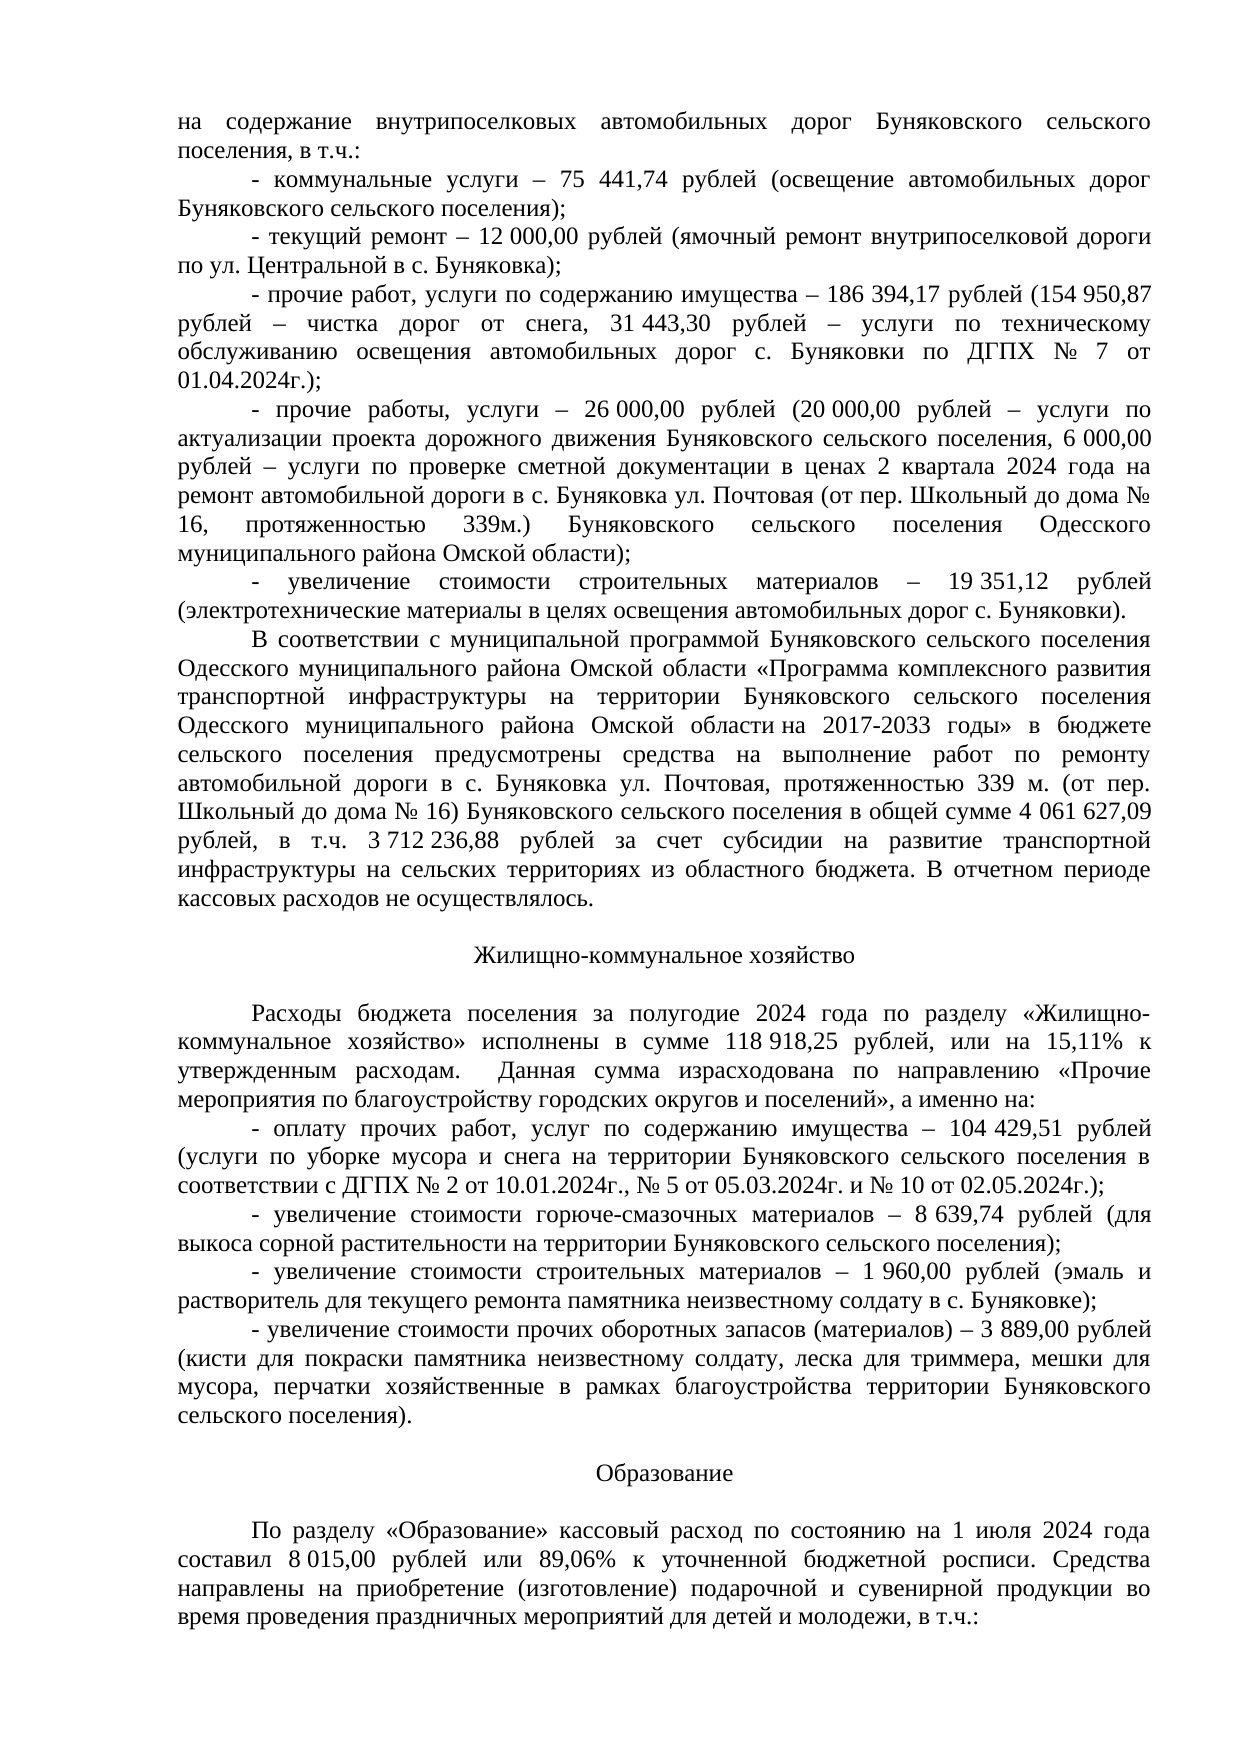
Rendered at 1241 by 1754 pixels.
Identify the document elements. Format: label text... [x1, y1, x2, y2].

text Жилищно-коммунальное хозяйство [177, 940, 1152, 969]
text - увеличение стоимости прочих оборотных запасов (материалов) – 3 889,00 рублей (кисти для покраски памятника неизвестному солдату, леска для триммера, мешки для мусора, перчатки хозяйственные в рамках благоустройства территории Буняковского сельского поселения). [177, 1314, 1152, 1429]
text - увеличение стоимости горюче-смазочных материалов – 8 639,74 рублей (для выкоса сорной растительности на территории Буняковского сельского поселения); [177, 1199, 1152, 1256]
text - увеличение стоимости строительных материалов – 1 960,00 рублей (эмаль и растворитель для текущего ремонта памятника неизвестному солдату в с. Буняковке); [177, 1256, 1152, 1314]
text - оплату прочих работ, услуг по содержанию имущества – 104 429,51 рублей (услуги по уборке мусора и снега на территории Буняковского сельского поселения в соответствии с ДГПХ № 2 от 10.01.2024г., № 5 от 05.03.2024г. и № 10 от 02.05.2024г.); [177, 1113, 1152, 1199]
text Образование [177, 1458, 1152, 1486]
text - коммунальные услуги – 75 441,74 рублей (освещение автомобильных дорог Буняковского сельского поселения); [177, 164, 1152, 221]
text - увеличение стоимости строительных материалов – 19 351,12 рублей (электротехнические материалы в целях освещения автомобильных дорог с. Буняковки). [177, 566, 1152, 624]
text - прочие работ, услуги по содержанию имущества – 186 394,17 рублей (154 950,87 рублей – чистка дорог от снега, 31 443,30 рублей – услуги по техническому обслуживанию освещения автомобильных дорог с. Буняковки по ДГПХ № 7 от 01.04.2024г.); [177, 279, 1152, 394]
text В соответствии с муниципальной программой Буняковского сельского поселения Одесского муниципального района Омской области «Программа комплексного развития транспортной инфраструктуры на территории Буняковского сельского поселения Одесского муниципального района Омской области на 2017-2033 годы» в бюджете сельского поселения предусмотрены средства на выполнение работ по ремонту автомобильной дороги в с. Буняковка ул. Почтовая, протяженностью 339 м. (от пер. Школьный до дома № 16) Буняковского сельского поселения в общей сумме 4 061 627,09 рублей, в т.ч. 3 712 236,88 рублей за счет субсидии на развитие транспортной инфраструктуры на сельских территориях из областного бюджета. В отчетном периоде кассовых расходов не осуществлялось. [177, 624, 1152, 911]
text - прочие работы, услуги – 26 000,00 рублей (20 000,00 рублей – услуги по актуализации проекта дорожного движения Буняковского сельского поселения, 6 000,00 рублей – услуги по проверке сметной документации в ценах 2 квартала 2024 года на ремонт автомобильной дороги в с. Буняковка ул. Почтовая (от пер. Школьный до дома № 16, протяженностью 339м.) Буняковского сельского поселения Одесского муниципального района Омской области); [177, 394, 1152, 566]
text По разделу «Образование» кассовый расход по состоянию на 1 июля 2024 года составил 8 015,00 рублей или 89,06% к уточненной бюджетной росписи. Средства направлены на приобретение (изготовление) подарочной и сувенирной продукции во время проведения праздничных мероприятий для детей и молодежи, в т.ч.: [177, 1515, 1152, 1630]
text Расходы бюджета поселения за полугодие 2024 года по разделу «Жилищно-коммунальное хозяйство» исполнены в сумме 118 918,25 рублей, или на 15,11% к утвержденным расходам. Данная сумма израсходована по направлению «Прочие мероприятия по благоустройству городских округов и поселений», а именно на: [177, 998, 1152, 1113]
text - текущий ремонт – 12 000,00 рублей (ямочный ремонт внутрипоселковой дороги по ул. Центральной в с. Буняковка); [177, 221, 1152, 279]
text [177, 106, 1152, 164]
